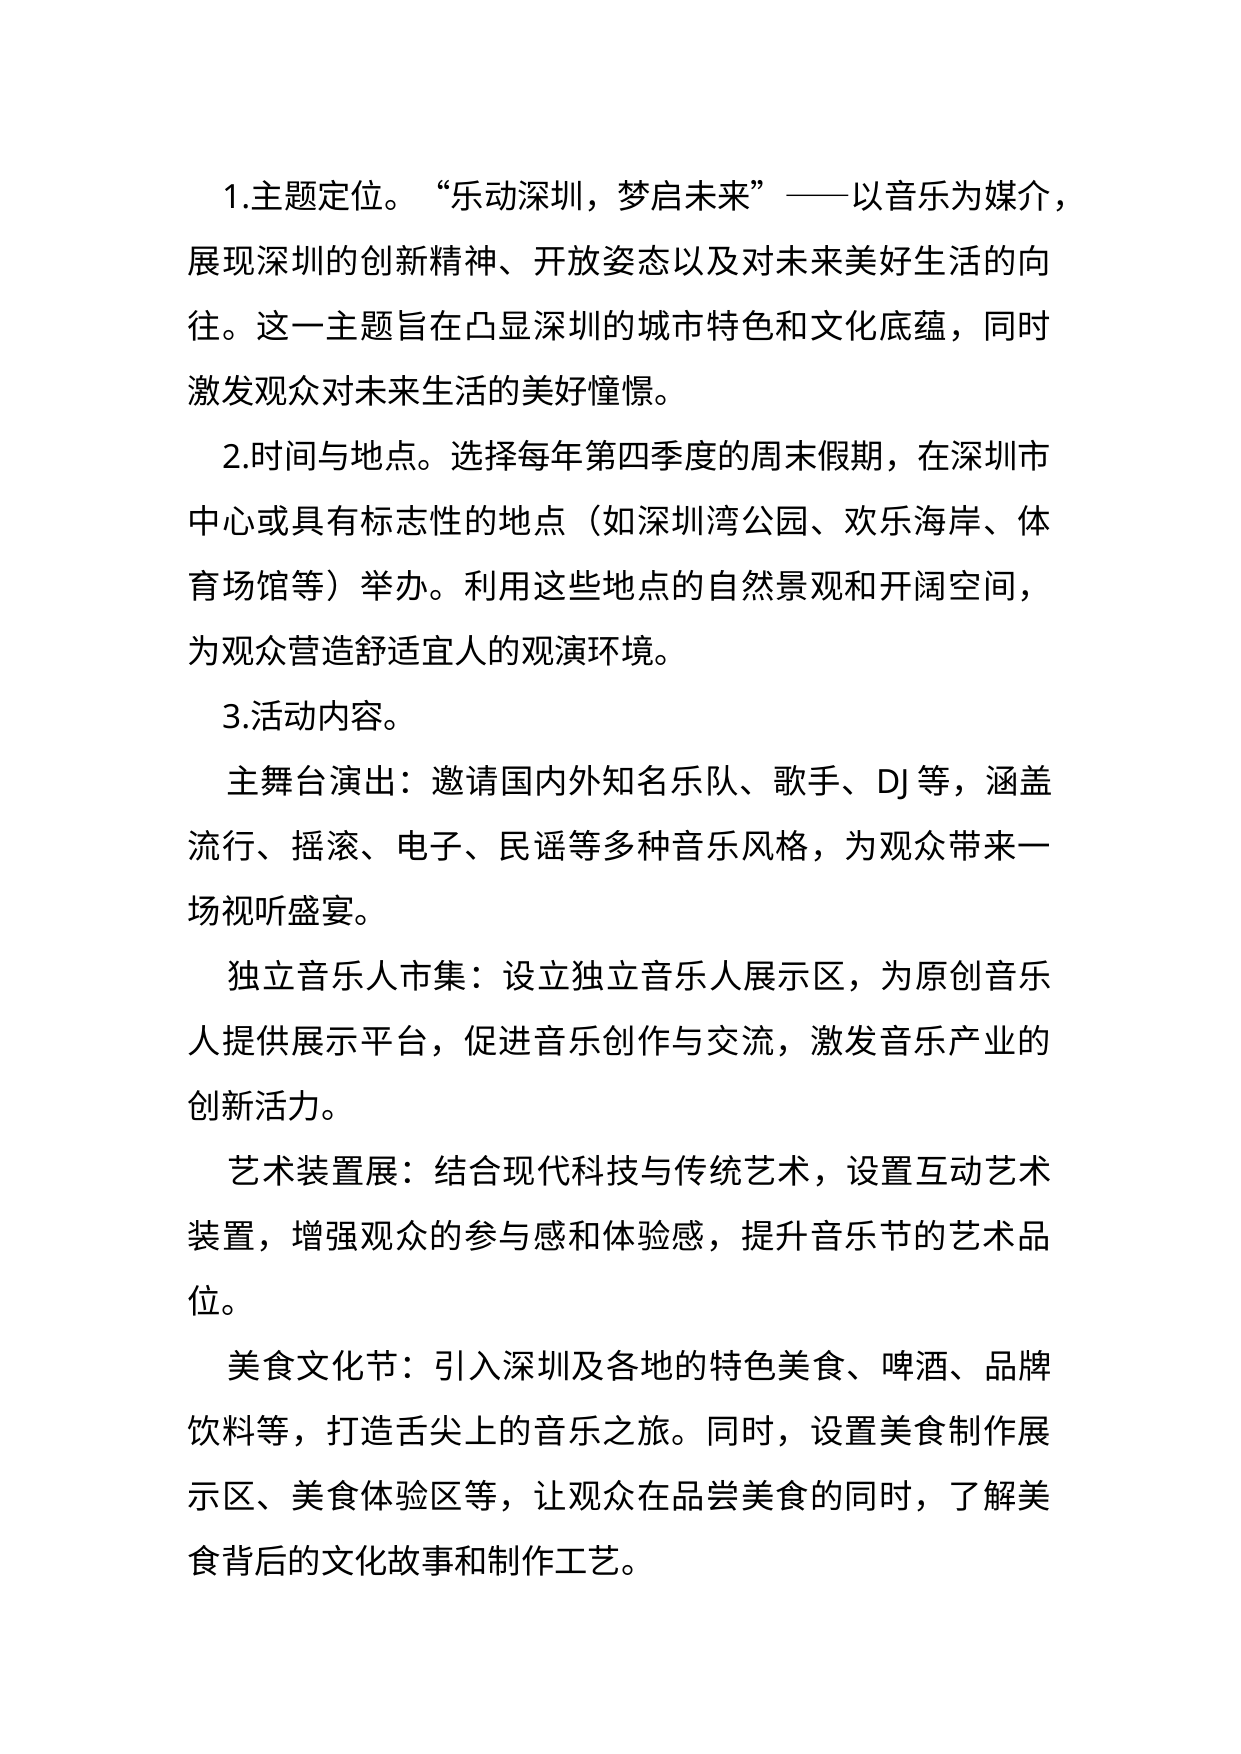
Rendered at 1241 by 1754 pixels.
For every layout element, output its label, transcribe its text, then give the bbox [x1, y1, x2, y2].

text 3.活动内容。 [187, 682, 1053, 747]
text 独立音乐人市集：设立独立音乐人展示区，为原创音乐人提供展示平台，促进音乐创作与交流，激发音乐产业的创新活力。 [187, 942, 1053, 1137]
text 2.时间与地点。选择每年第四季度的周末假期，在深圳市中心或具有标志性的地点（如深圳湾公园、欢乐海岸、体育场馆等）举办。利用这些地点的自然景观和开阔空间，为观众营造舒适宜人的观演环境。 [187, 422, 1053, 682]
text 主舞台演出：邀请国内外知名乐队、歌手、DJ等，涵盖流行、摇滚、电子、民谣等多种音乐风格，为观众带来一场视听盛宴。 [187, 747, 1053, 942]
text 美食文化节：引入深圳及各地的特色美食、啤酒、品牌饮料等，打造舌尖上的音乐之旅。同时，设置美食制作展示区、美食体验区等，让观众在品尝美食的同时，了解美食背后的文化故事和制作工艺。 [187, 1332, 1053, 1592]
text 1.主题定位。“乐动深圳，梦启未来”——以音乐为媒介，展现深圳的创新精神、开放姿态以及对未来美好生活的向往。这一主题旨在凸显深圳的城市特色和文化底蕴，同时激发观众对未来生活的美好憧憬。 [187, 162, 1053, 422]
text 艺术装置展：结合现代科技与传统艺术，设置互动艺术装置，增强观众的参与感和体验感，提升音乐节的艺术品位。 [187, 1137, 1053, 1332]
